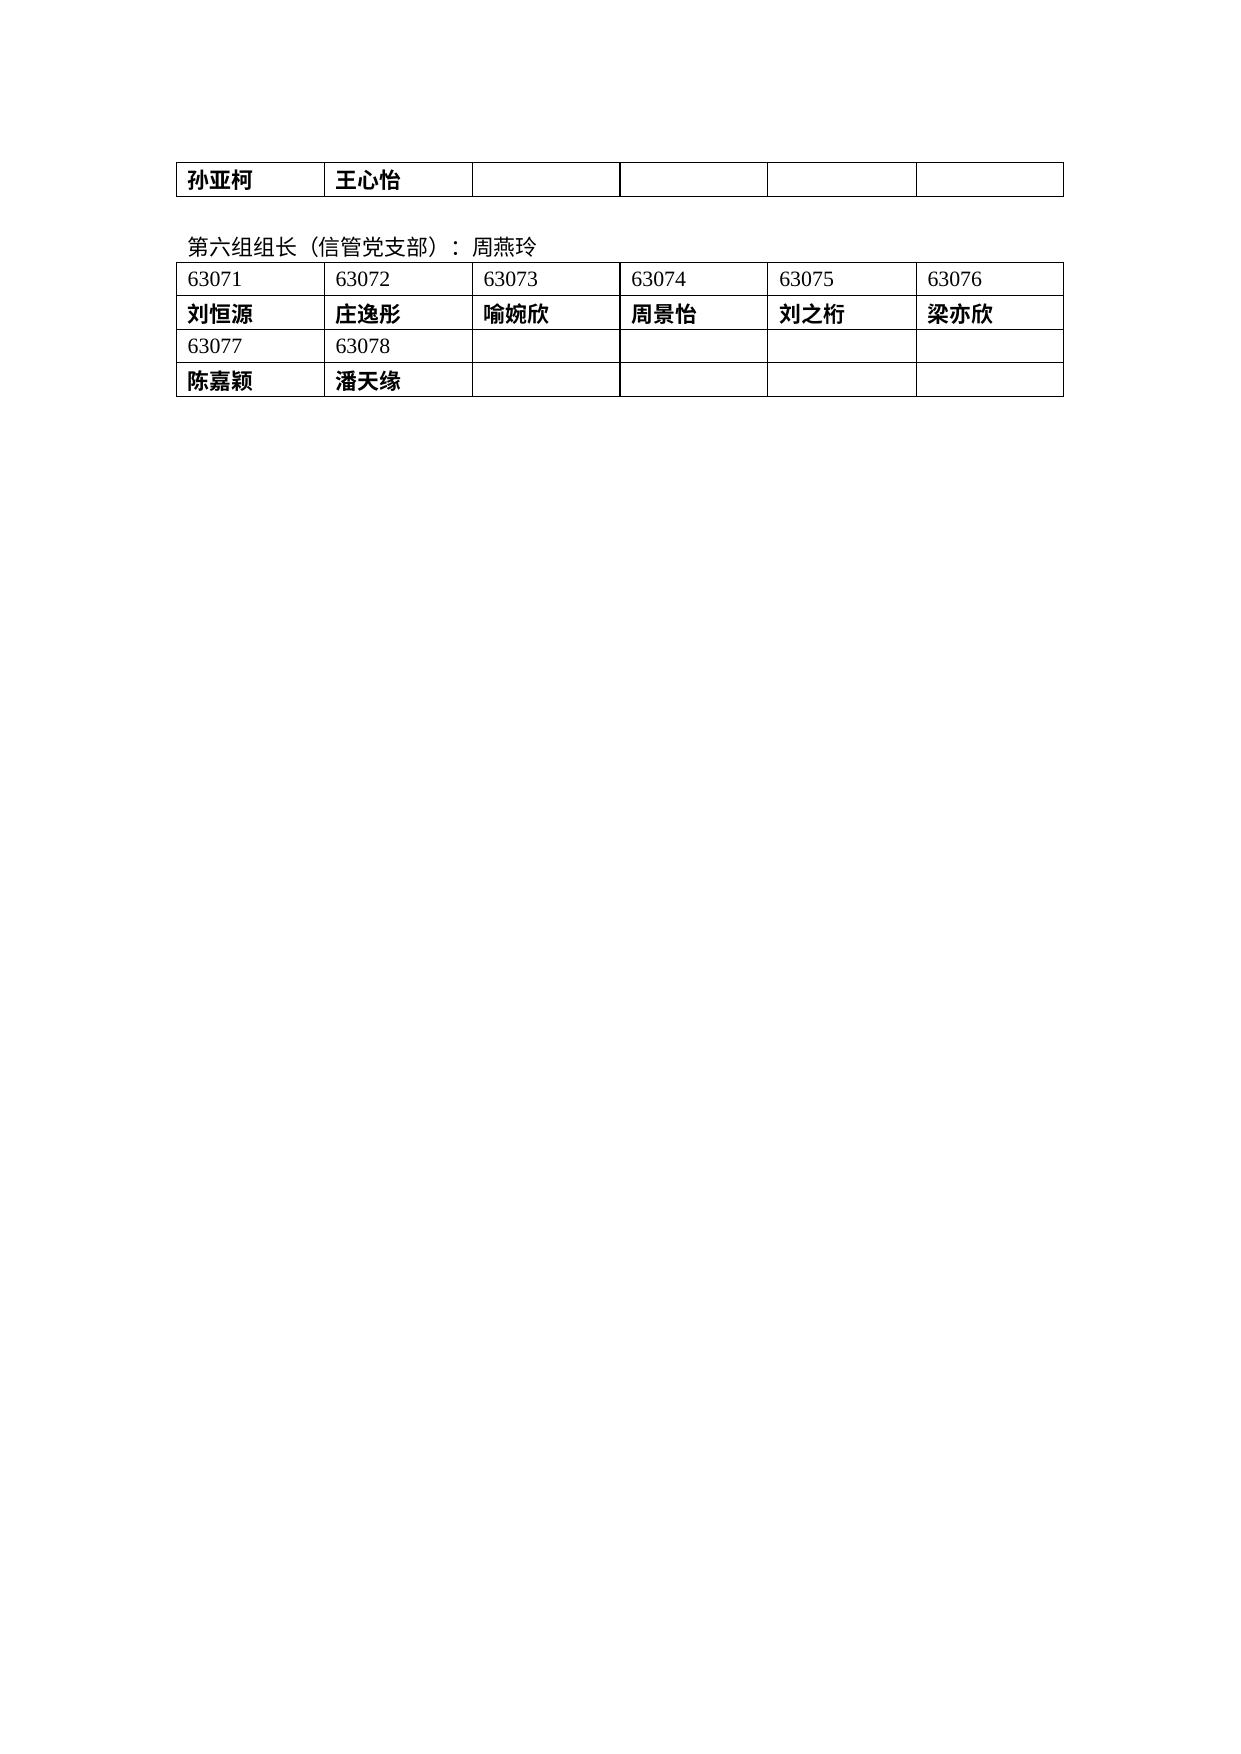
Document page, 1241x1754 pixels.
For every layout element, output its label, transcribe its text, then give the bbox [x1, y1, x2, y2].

table_cell 周景怡 [621, 296, 767, 329]
table_cell [621, 330, 767, 362]
table_cell [917, 363, 1063, 396]
table_cell 潘天缘 [325, 363, 472, 396]
table_cell [768, 163, 916, 196]
table_cell 陈嘉颖 [177, 363, 324, 396]
table_cell 庄逸彤 [325, 296, 472, 329]
text 第六组组长（信管党支部）：周燕玲 [187, 229, 1053, 262]
table_cell 梁亦欣 [917, 296, 1063, 329]
table_cell 王心怡 [325, 163, 472, 196]
table_cell 63077 [177, 330, 324, 362]
table_cell [621, 163, 767, 196]
table_header 63072 [325, 263, 472, 295]
table_header 63074 [621, 263, 767, 295]
table_cell [768, 363, 916, 396]
table_header 63075 [768, 263, 916, 295]
table_cell [621, 363, 767, 396]
table_cell [917, 330, 1063, 362]
table_cell 刘之桁 [768, 296, 916, 329]
table_cell 刘恒源 [177, 296, 324, 329]
table_cell [917, 163, 1063, 196]
table_cell 孙亚柯 [177, 163, 324, 196]
table_cell [768, 330, 916, 362]
table_cell [473, 330, 619, 362]
table_header 63073 [473, 263, 619, 295]
table_cell [473, 163, 619, 196]
table_cell [473, 363, 619, 396]
table_header 63076 [917, 263, 1063, 295]
table_cell 喻婉欣 [473, 296, 619, 329]
table_header 63071 [177, 263, 324, 295]
table_cell 63078 [325, 330, 472, 362]
